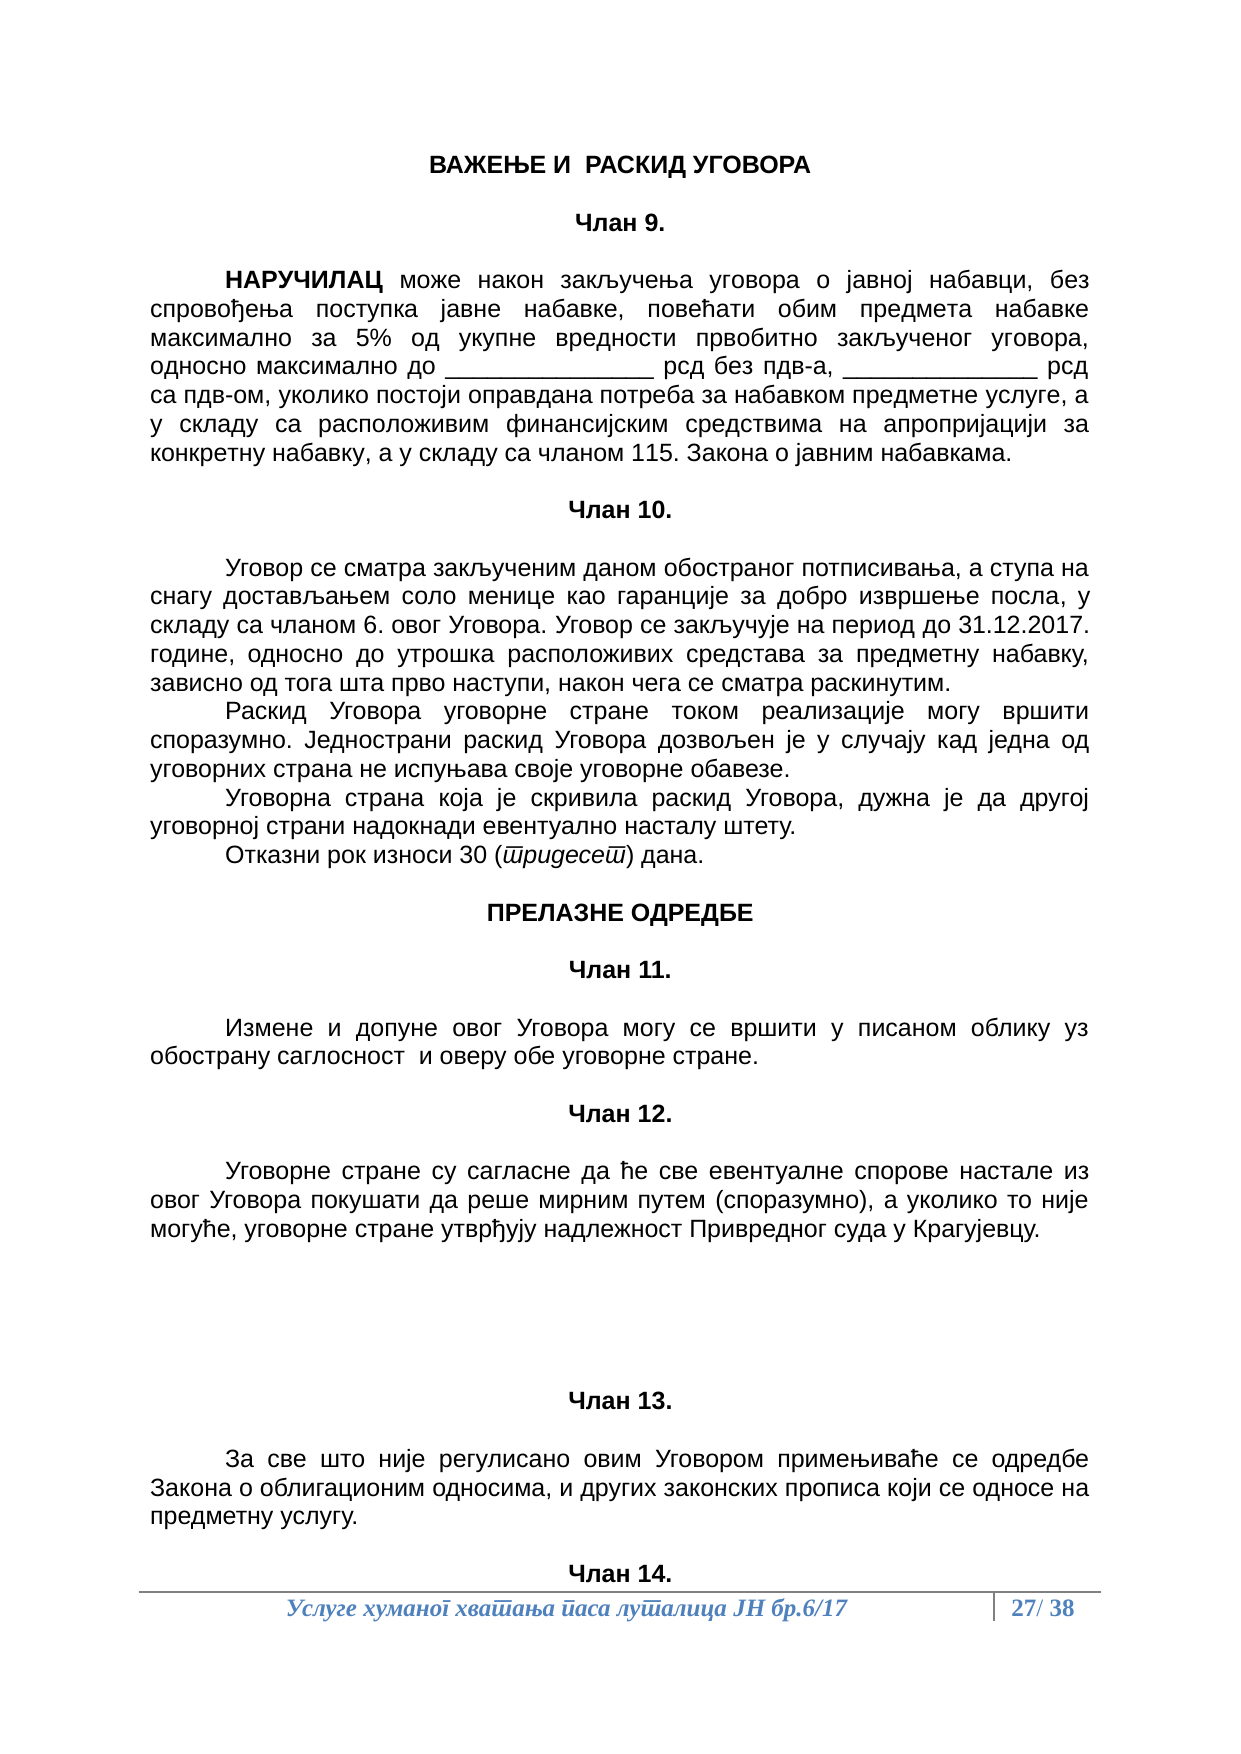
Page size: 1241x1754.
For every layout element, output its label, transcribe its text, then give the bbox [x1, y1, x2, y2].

text Раскид Уговора уговорне стране током реализације могу вршити споразумно. Једнострани раскид Уговора дозвољен је у случају кад једна од уговорних страна не испуњава своје уговорне обавезе. [150, 696, 1090, 783]
text Члан 10. [150, 495, 1090, 524]
text Члан 14. [150, 1559, 1090, 1588]
text НАРУЧИЛАЦ може након закључења уговора о јавној набавци, без спровођења поступка јавне набавке, повећати обим предмета набавке максимално за 5% од укупне вредности првобитно закљученог уговора, односно максимално до _______________ рсд без пдв-а, ______________ рсд са пдв-ом, уколико постоји оправдана потреба за набавком предметне услуге, а у складу са расположивим финансијским средствима на апропријацији за конкретну набавку, а у складу са чланом 115. Закона о јавним набавкама. [150, 265, 1090, 466]
text Члан 12. [150, 1099, 1090, 1128]
text За све што није регулисано овим Уговором примењиваће се одредбе Закона о облигационим односима, и других законских прописа који се односе на предметну услугу. [150, 1444, 1090, 1530]
text Уговорна страна која је скривила раскид Уговора, дужна је да другој уговорној страни надокнади евентуално насталу штету. [150, 783, 1090, 840]
text Члан 13. [150, 1386, 1090, 1415]
text Уговорне стране су сагласне да ће све евентуалне спорове настале из овог Уговора покушати да реше мирним путем (споразумно), а уколико то није могуће, уговорне стране утврђују надлежност Привредног суда у Крагујевцу. [150, 1156, 1090, 1243]
text ПРЕЛАЗНЕ ОДРЕДБЕ [150, 898, 1090, 926]
text Уговор се сматра закљученим даном обостраног потписивања, а ступа на снагу достављањем соло меницe као гаранцијe за добро извршење посла, у складу са чланом 6. овог Уговора. Уговор се закључује на период до 31.12.2017. године, односно до утрошка расположивих средстава за предметну набавку, зависно од тога шта прво наступи, након чега се сматра раскинутим. [150, 552, 1090, 696]
text Отказни рок износи 30 (тридесет) дана. [150, 840, 1090, 869]
text ВАЖЕЊЕ И РАСКИД УГОВОРА [150, 150, 1090, 179]
text Члан 9. [150, 207, 1090, 236]
text Члан 11. [150, 955, 1090, 984]
text Измене и допуне овог Уговора могу се вршити у писаном облику уз обострану саглосност и оверу обе уговорне стране. [150, 1013, 1090, 1070]
